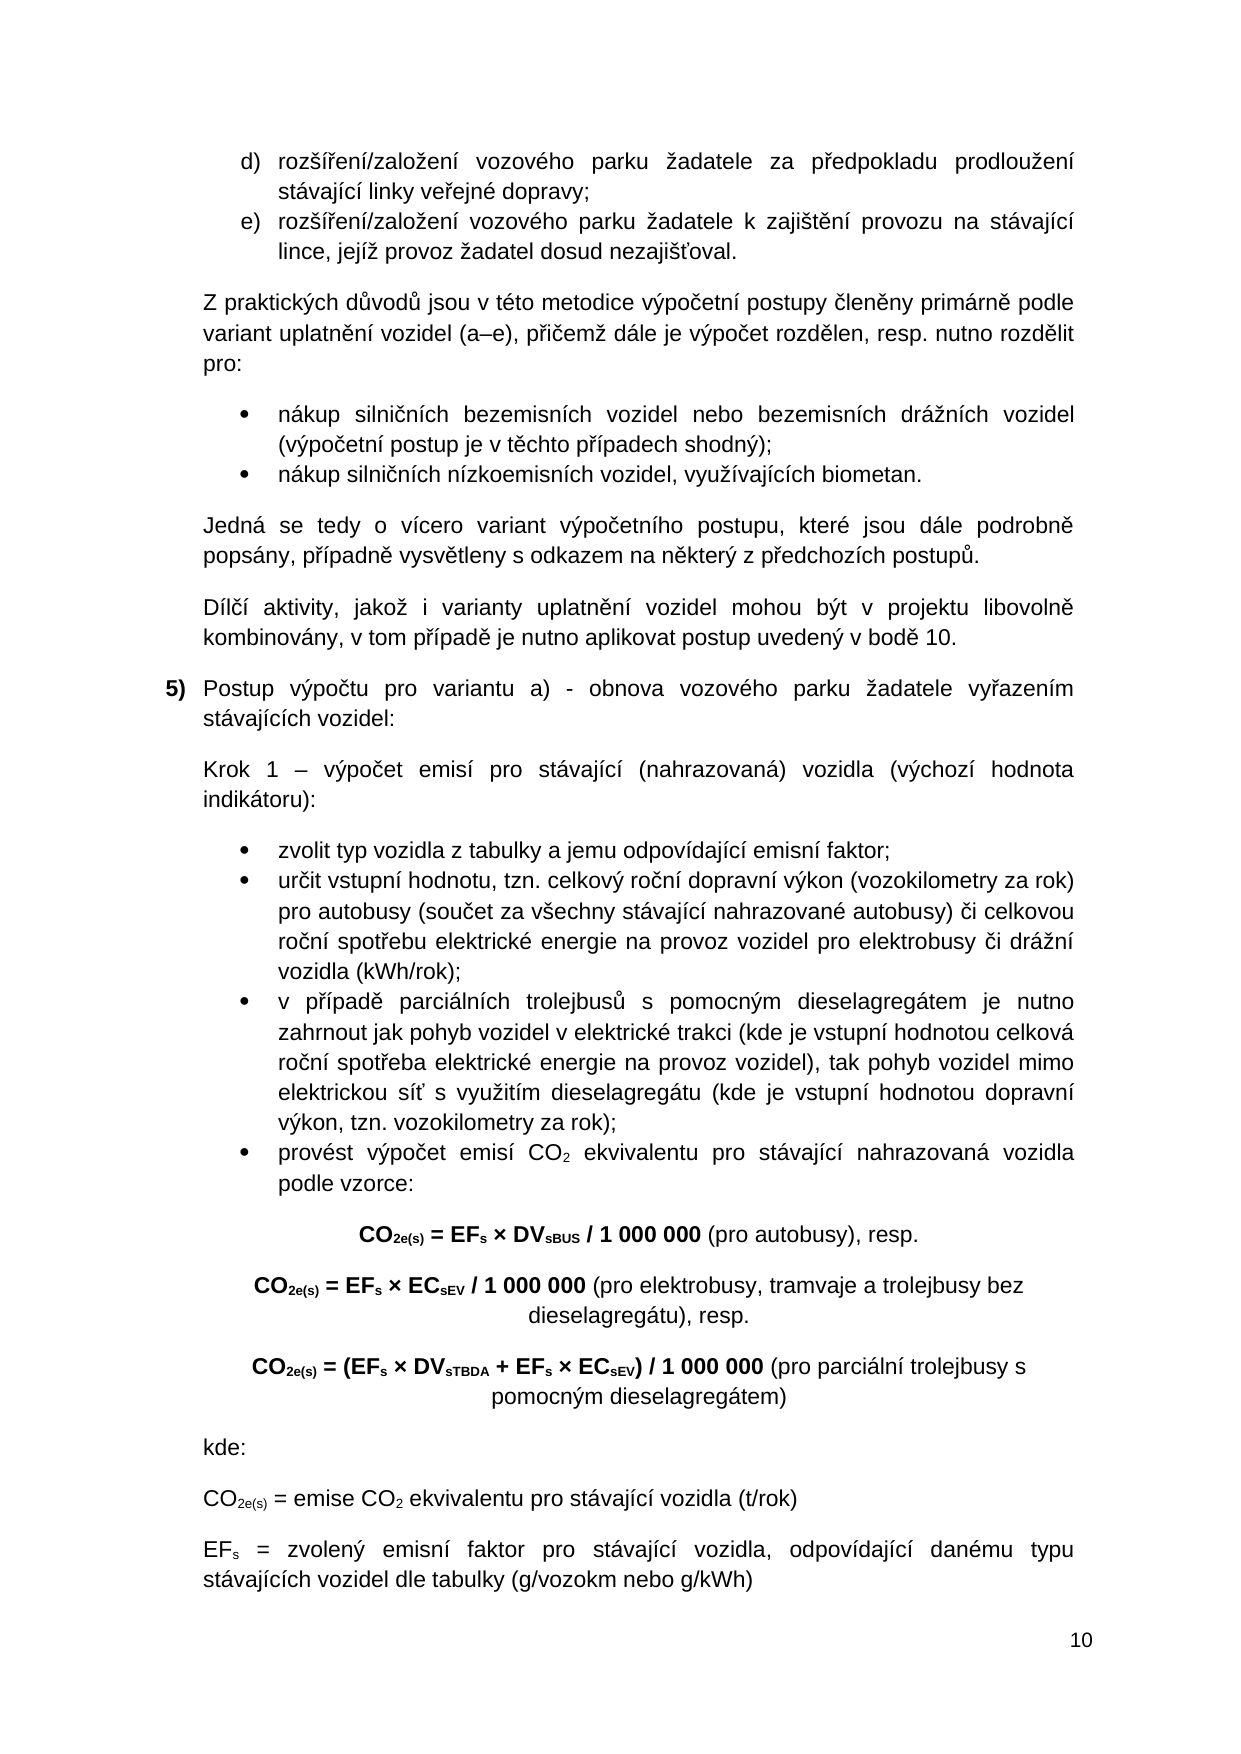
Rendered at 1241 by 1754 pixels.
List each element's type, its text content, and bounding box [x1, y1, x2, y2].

list rozšíření/založení vozového parku žadatele za předpokladu prodloužení stávající linky veřejné dopravy; [240, 148, 1075, 204]
list v případě parciálních trolejbusů s pomocným dieselagregátem je nutno zahrnout jak pohyb vozidel v elektrické trakci (kde je vstupní hodnotou celková roční spotřeba elektrické energie na provoz vozidel), tak pohyb vozidel mimo elektrickou síť s využitím dieselagregátu (kde je vstupní hodnotou dopravní výkon, tzn. vozokilometry za rok); [240, 988, 1075, 1136]
text Krok 1 – výpočet emisí pro stávající (nahrazovaná) vozidla (výchozí hodnota indikátoru): [203, 756, 1075, 813]
text CO2e(s) = emise CO2 ekvivalentu pro stávající vozidla (t/rok) [203, 1485, 1075, 1512]
text Dílčí aktivity, jakož i varianty uplatnění vozidel mohou být v projektu libovolně kombinovány, v tom případě je nutno aplikovat postup uvedený v bodě 10. [203, 593, 1075, 650]
list Postup výpočtu pro variantu a) - obnova vozového parku žadatele vyřazením stávajících vozidel: [165, 675, 1075, 731]
list zvolit typ vozidla z tabulky a jemu odpovídající emisní faktor; [240, 837, 1075, 864]
list určit vstupní hodnotu, tzn. celkový roční dopravní výkon (vozokilometry za rok) pro autobusy (součet za všechny stávající nahrazované autobusy) či celkovou roční spotřebu elektrické energie na provoz vozidel pro elektrobusy či drážní vozidla (kWh/rok); [240, 867, 1075, 984]
text CO2e(s) = EFs × DVsBUS / 1 000 000 (pro autobusy), resp. [203, 1221, 1075, 1247]
text CO2e(s) = (EFs × DVsTBDA + EFs × ECsEV) / 1 000 000 (pro parciální trolejbusy s pomocným dieselagregátem) [203, 1353, 1075, 1409]
list provést výpočet emisí CO2 ekvivalentu pro stávající nahrazovaná vozidla podle vzorce: [240, 1139, 1075, 1196]
list nákup silničních bezemisních vozidel nebo bezemisních drážních vozidel (výpočetní postup je v těchto případech shodný); [240, 401, 1075, 457]
text CO2e(s) = EFs × ECsEV / 1 000 000 (pro elektrobusy, tramvaje a trolejbusy bez dieselagregátu), resp. [203, 1272, 1075, 1328]
list rozšíření/založení vozového parku žadatele k zajištění provozu na stávající lince, jejíž provoz žadatel dosud nezajišťoval. [240, 208, 1075, 265]
list nákup silničních nízkoemisních vozidel, využívajících biometan. [240, 461, 1075, 488]
text EFs = zvolený emisní faktor pro stávající vozidla, odpovídající danému typu stávajících vozidel dle tabulky (g/vozokm nebo g/kWh) [203, 1536, 1075, 1593]
text kde: [203, 1434, 1075, 1461]
text Jedná se tedy o vícero variant výpočetního postupu, které jsou dále podrobně popsány, případně vysvětleny s odkazem na některý z předchozích postupů. [203, 512, 1075, 569]
text Z praktických důvodů jsou v této metodice výpočetní postupy členěny primárně podle variant uplatnění vozidel (a–e), přičemž dále je výpočet rozdělen, resp. nutno rozdělit pro: [203, 289, 1075, 376]
